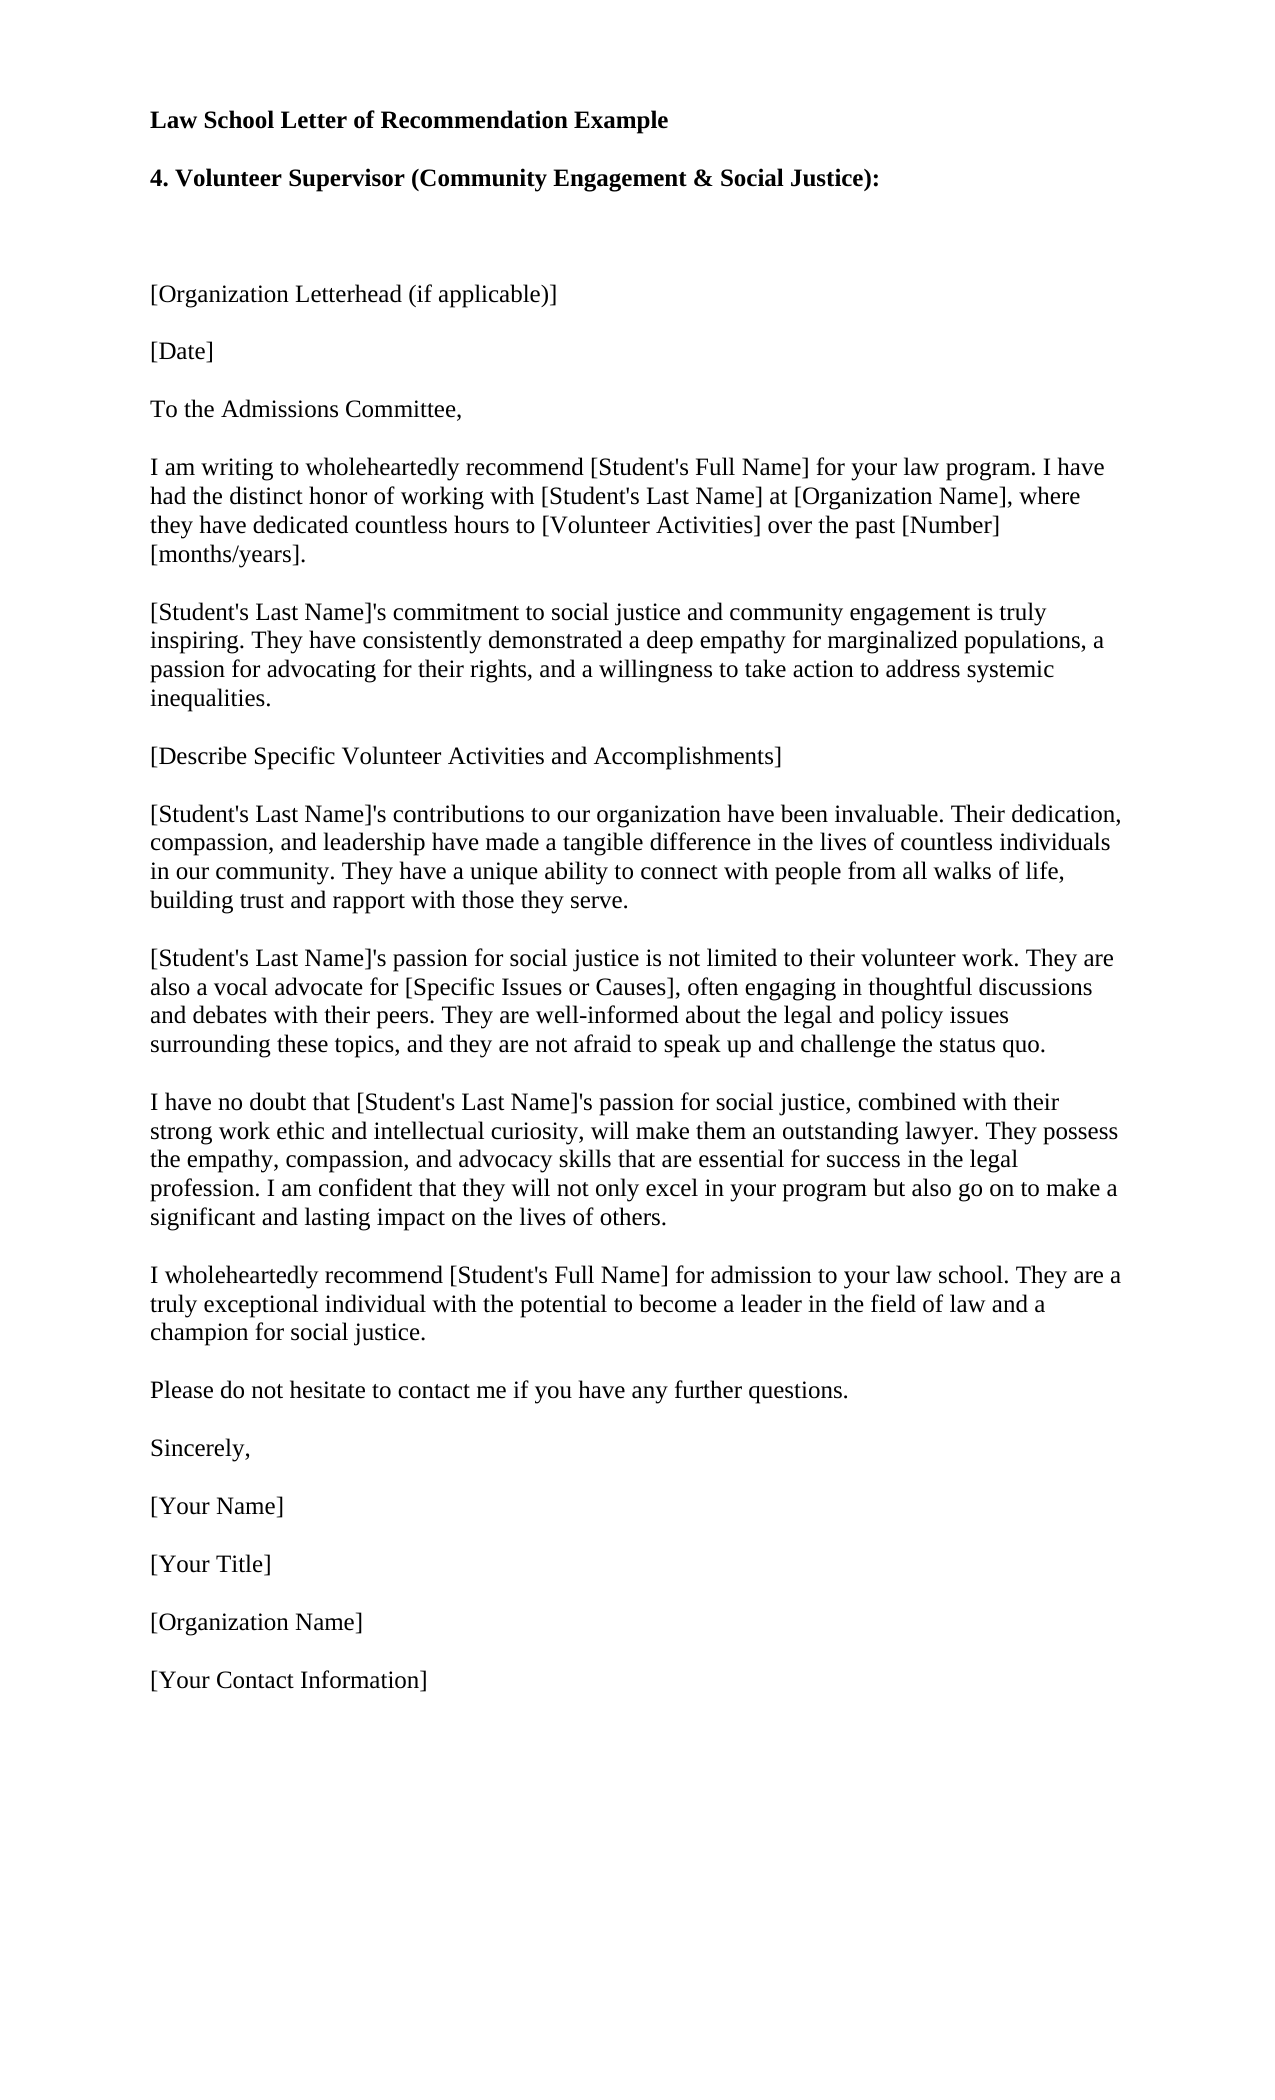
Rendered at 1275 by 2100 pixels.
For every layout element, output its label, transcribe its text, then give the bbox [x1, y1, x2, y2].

text [Organization Letterhead (if applicable)] [150, 279, 1125, 307]
text [Your Name] [150, 1491, 1125, 1520]
text [Student's Last Name]'s passion for social justice is not limited to their volunteer work. They are also a vocal advocate for [Specific Issues or Causes], often engaging in thoughtful discussions and debates with their peers. They are well-informed about the legal and policy issues surrounding these topics, and they are not afraid to speak up and challenge the status quo. [150, 943, 1125, 1058]
text [Your Title] [150, 1549, 1125, 1578]
text Law School Letter of Recommendation Example [150, 105, 1125, 134]
text [Describe Specific Volunteer Activities and Accomplishments] [150, 741, 1125, 769]
text [Organization Name] [150, 1607, 1125, 1636]
text [Student's Last Name]'s contributions to our organization have been invaluable. Their dedication, compassion, and leadership have made a tangible difference in the lives of countless individuals in our community. They have a unique ability to connect with people from all walks of life, building trust and rapport with those they serve. [150, 799, 1125, 914]
text [Date] [150, 337, 1125, 365]
text I wholeheartedly recommend [Student's Full Name] for admission to your law school. They are a truly exceptional individual with the potential to become a leader in the field of law and a champion for social justice. [150, 1260, 1125, 1346]
text I am writing to wholeheartedly recommend [Student's Full Name] for your law program. I have had the distinct honor of working with [Student's Last Name] at [Organization Name], where they have dedicated countless hours to [Volunteer Activities] over the past [Number] [months/years]. [150, 452, 1125, 567]
text I have no doubt that [Student's Last Name]'s passion for social justice, combined with their strong work ethic and intellectual curiosity, will make them an outstanding lawyer. They possess the empathy, compassion, and advocacy skills that are essential for success in the legal profession. I am confident that they will not only excel in your program but also go on to make a significant and lasting impact on the lives of others. [150, 1087, 1125, 1231]
text 4. Volunteer Supervisor (Community Engagement & Social Justice): [150, 163, 1125, 192]
text To the Admissions Committee, [150, 394, 1125, 423]
text [Your Contact Information] [150, 1665, 1125, 1694]
text Please do not hesitate to contact me if you have any further questions. [150, 1375, 1125, 1404]
text Sincerely, [150, 1433, 1125, 1462]
text [Student's Last Name]'s commitment to social justice and community engagement is truly inspiring. They have consistently demonstrated a deep empathy for marginalized populations, a passion for advocating for their rights, and a willingness to take action to address systemic inequalities. [150, 597, 1125, 712]
